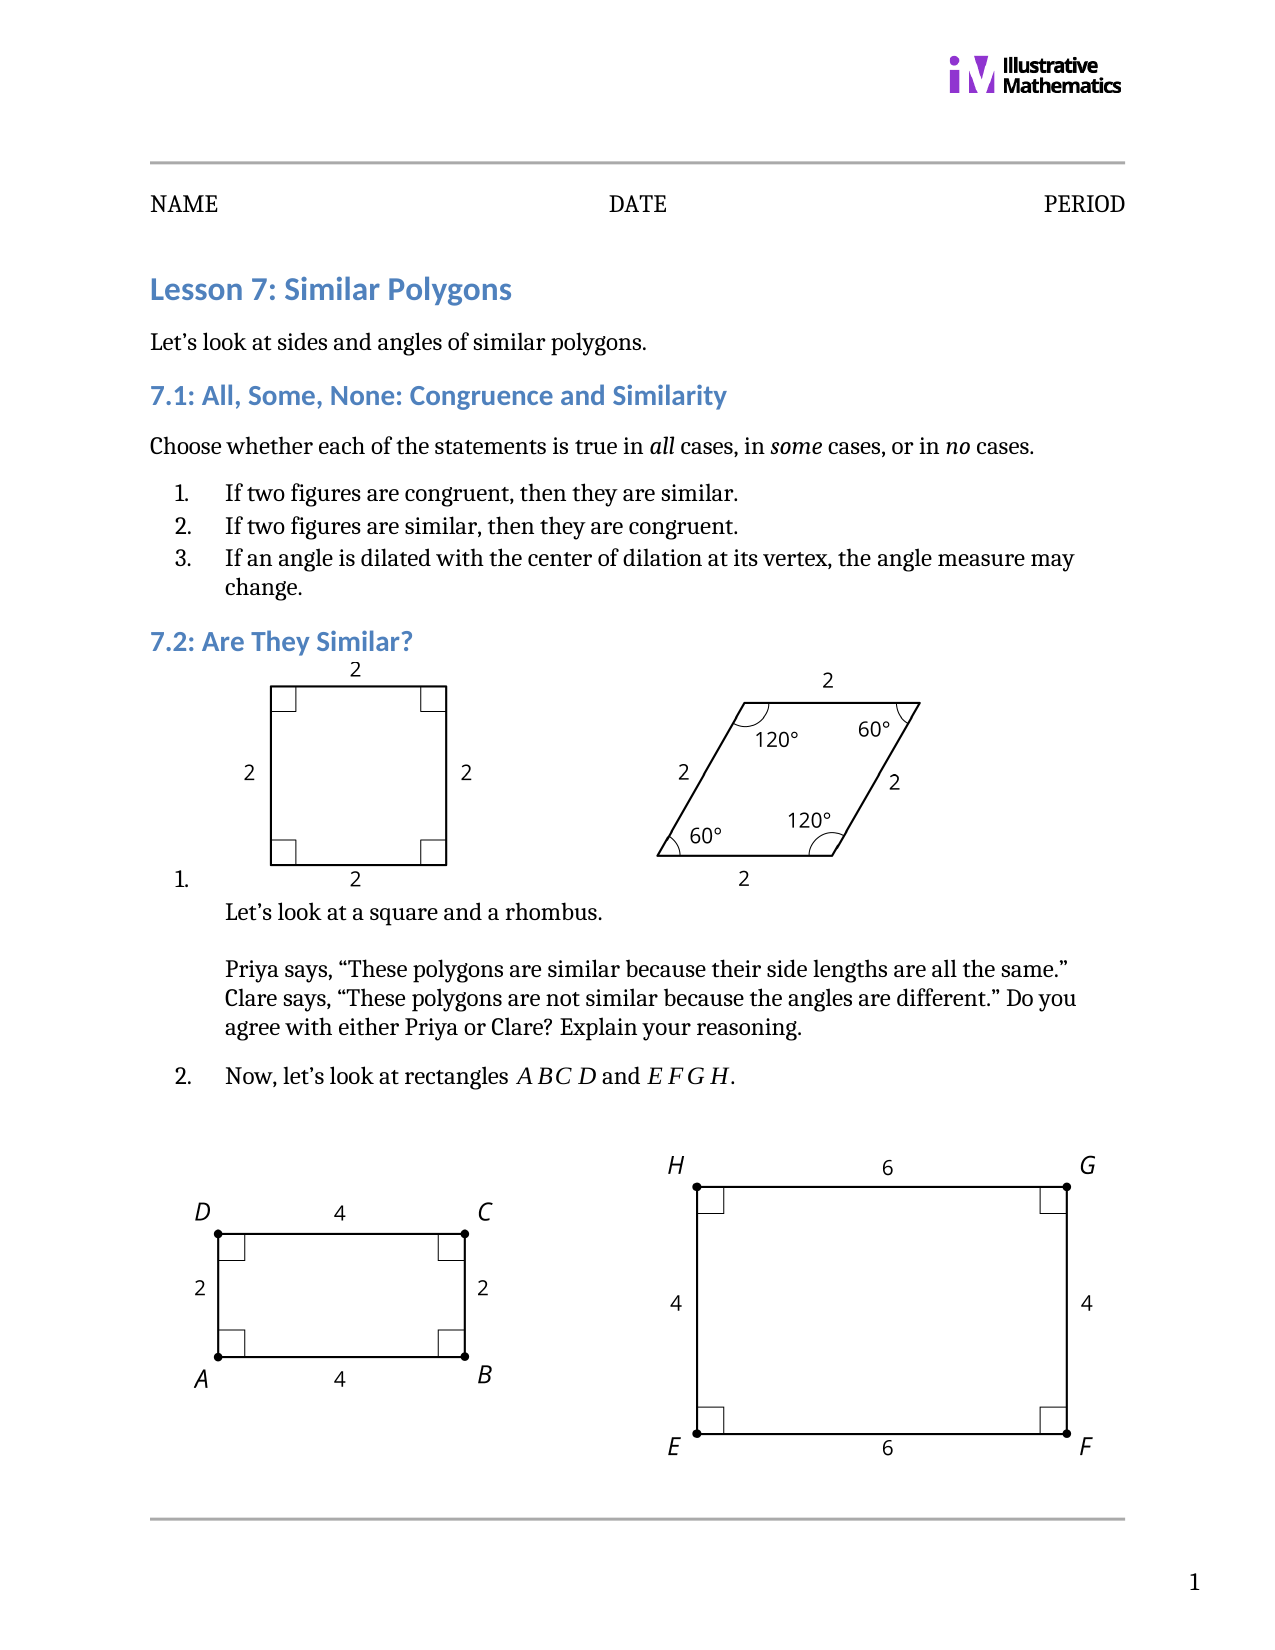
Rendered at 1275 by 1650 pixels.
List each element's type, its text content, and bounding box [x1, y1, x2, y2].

text Let’s look at sides and angles of similar polygons. [150, 328, 1125, 357]
subtitle Lesson 7: Similar Polygons [150, 268, 1125, 309]
subtitle 7.1: All, Some, None: Congruence and Similarity [150, 377, 1125, 413]
list If two figures are congruent, then they are similar. [175, 479, 1125, 508]
text Choose whether each of the statements is true in all cases, in some cases, or in no cases. [150, 432, 1125, 461]
picture [949, 55, 1121, 93]
list If an angle is dilated with the center of dilation at its vertex, the angle measure may change. [175, 544, 1125, 602]
list Let’s look at a square and a rhombus. Priya says, “These polygons are similar because their side lengths are all the same.” Clare says, “These polygons are not similar because the angles are different.” Do you agree with either Priya or Clare? Explain your reasoning. [175, 898, 1125, 1041]
list If two figures are similar, then they are congruent. [175, 512, 1125, 541]
picture [193, 1152, 1096, 1462]
picture [243, 662, 922, 888]
list Now, let’s look at rectangles and . [175, 1062, 1125, 1120]
subtitle 7.2: Are They Similar? [150, 623, 1125, 658]
